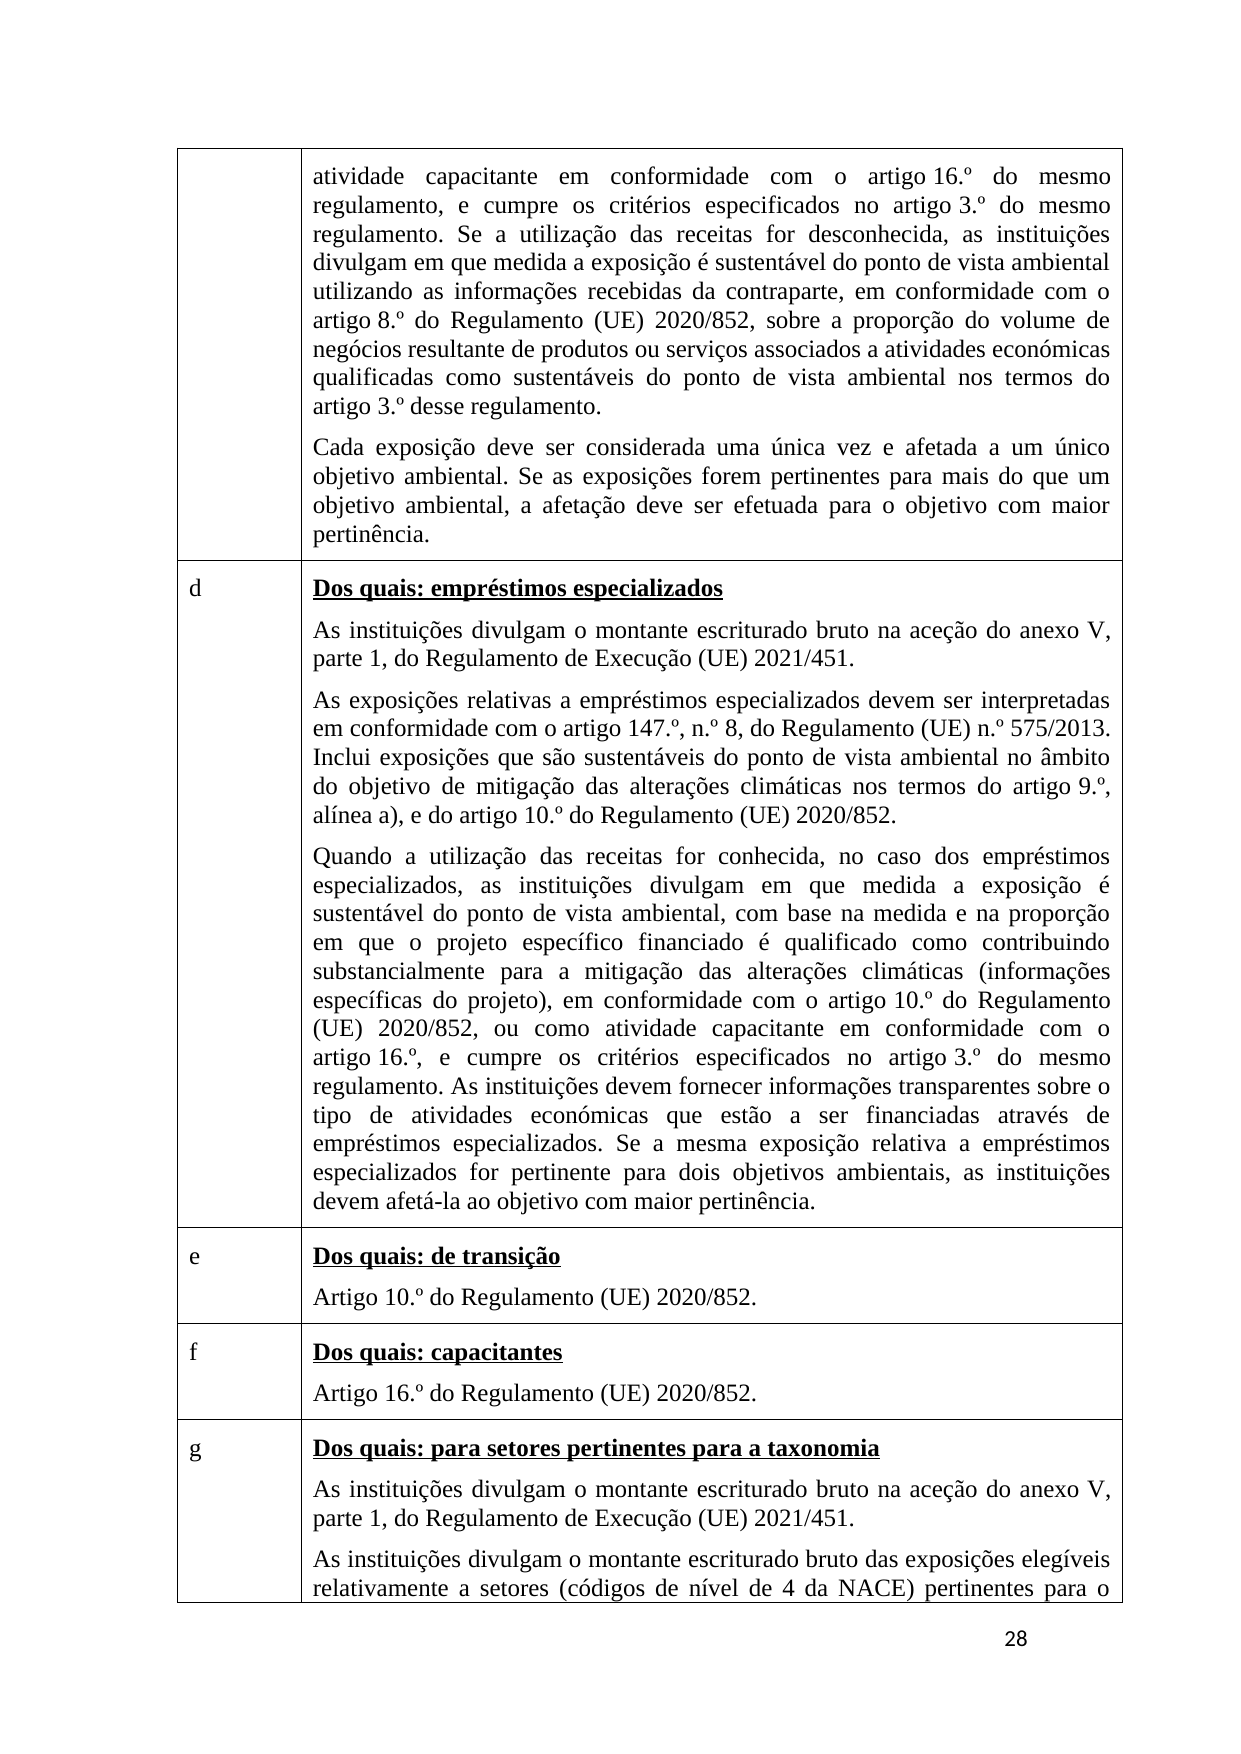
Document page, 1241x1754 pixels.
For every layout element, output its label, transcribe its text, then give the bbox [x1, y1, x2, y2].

table_cell Dos quais: de transição Artigo 10.º do Regulamento (UE) 2020/852. [302, 1228, 1122, 1323]
table_cell f [178, 1324, 301, 1419]
table_cell Dos quais: empréstimos especializados As instituições divulgam o montante escriturado bruto na aceção do anexo V, parte 1, do Regulamento de Execução (UE) 2021/451. As exposições relativas a empréstimos especializados devem ser interpretadas em conformidade com o artigo 147.º, n.º 8, do Regulamento (UE) n.º 575/2013. Inclui exposições que são sustentáveis do ponto de vista ambiental no âmbito do objetivo de mitigação das alterações climáticas nos termos do artigo 9.º, alínea a), e do artigo 10.º do Regulamento (UE) 2020/852. Quando a utilização das receitas for conhecida, no caso dos empréstimos especializados, as instituições divulgam em que medida a exposição é sustentável do ponto de vista ambiental, com base na medida e na proporção em que o projeto específico financiado é qualificado como contribuindo substancialmente para a mitigação das alterações climáticas (informações específicas do projeto), em conformidade com o artigo 10.º do Regulamento (UE) 2020/852, ou como atividade capacitante em conformidade com o artigo 16.º, e cumpre os critérios especificados no artigo 3.º do mesmo regulamento. As instituições devem fornecer informações transparentes sobre o tipo de atividades económicas que estão a ser financiadas através de empréstimos especializados. Se a mesma exposição relativa a empréstimos especializados for pertinente para dois objetivos ambientais, as instituições devem afetá-la ao objetivo com maior pertinência. [302, 561, 1122, 1227]
table_cell Dos quais: capacitantes Artigo 16.º do Regulamento (UE) 2020/852. [302, 1324, 1122, 1419]
table_cell d [178, 561, 301, 1227]
table_cell g [178, 1420, 301, 1602]
table_cell e [178, 1228, 301, 1323]
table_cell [302, 1420, 1122, 1602]
table_cell c [178, 149, 301, 560]
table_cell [302, 149, 1122, 560]
